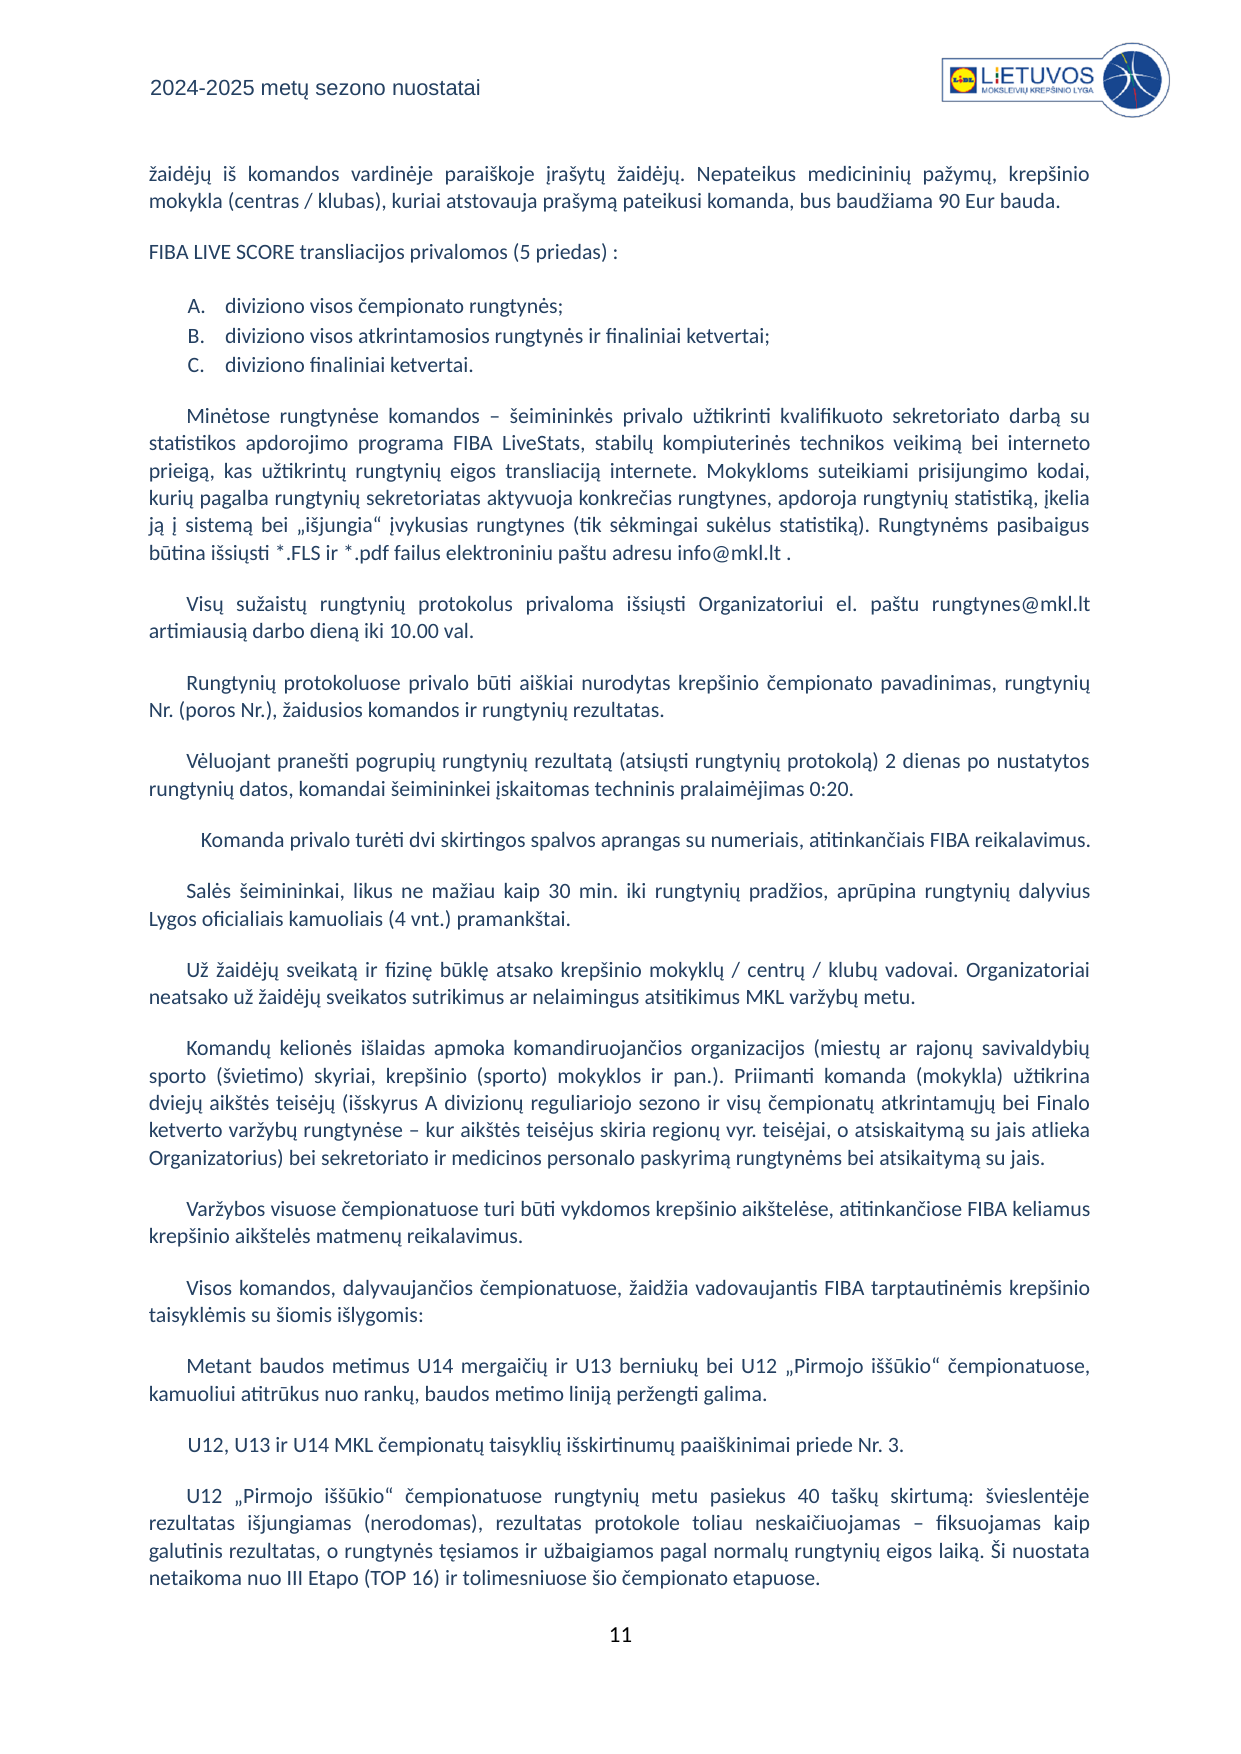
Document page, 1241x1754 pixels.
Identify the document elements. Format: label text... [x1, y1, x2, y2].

list diviziono visos čempionato rungtynės; [187, 293, 1091, 319]
text Metant baudos metimus U14 mergaičių ir U13 berniukų bei U12 „Pirmojo iššūkio“ čempionatuose, kamuoliui atitrūkus nuo rankų, baudos metimo liniją peržengti galima. [148, 1352, 1091, 1406]
text Rungtynių protokoluose privalo būti aiškiai nurodytas krepšinio čempionato pavadinimas, rungtynių Nr. (poros Nr.), žaidusios komandos ir rungtynių rezultatas. [148, 669, 1091, 723]
text U12 „Pirmojo iššūkio“ čempionatuose rungtynių metu pasiekus 40 taškų skirtumą: švieslentėje rezultatas išjungiamas (nerodomas), rezultatas protokole toliau neskaičiuojamas – fiksuojamas kaip galutinis rezultatas, o rungtynės tęsiamos ir užbaigiamos pagal normalų rungtynių eigos laiką. Ši nuostata netaikoma nuo III Etapo (TOP 16) ir tolimesniuose šio čempionato etapuose. [148, 1482, 1091, 1591]
text Visos komandos, dalyvaujančios čempionatuose, žaidžia vadovaujantis FIBA tarptautinėmis krepšinio taisyklėmis su šiomis išlygomis: [148, 1274, 1091, 1328]
text Minėtose rungtynėse komandos – šeimininkės privalo užtikrinti kvalifikuoto sekretoriato darbą su statistikos apdorojimo programa FIBA LiveStats, stabilų kompiuterinės technikos veikimą bei interneto prieigą, kas užtikrintų rungtynių eigos transliaciją internete. Mokykloms suteikiami prisijungimo kodai, kurių pagalba rungtynių sekretoriatas aktyvuoja konkrečias rungtynes, apdoroja rungtynių statistiką, įkelia ją į sistemą bei „išjungia“ įvykusias rungtynes (tik sėkmingai sukėlus statistiką). Rungtynėms pasibaigus būtina išsiųsti *.FLS ir *.pdf failus elektroniniu paštu adresu info@mkl.lt . [148, 402, 1091, 566]
text Komandų kelionės išlaidas apmoka komandiruojančios organizacijos (miestų ar rajonų savivaldybių sporto (švietimo) skyriai, krepšinio (sporto) mokyklos ir pan.). Priimanti komanda (mokykla) užtikrina dviejų aikštės teisėjų (išskyrus A divizionų reguliariojo sezono ir visų čempionatų atkrintamųjų bei Finalo ketverto varžybų rungtynėse – kur aikštės teisėjus skiria regionų vyr. teisėjai, o atsiskaitymą su jais atlieka Organizatorius) bei sekretoriato ir medicinos personalo paskyrimą rungtynėms bei atsikaitymą su jais. [148, 1034, 1091, 1171]
text Salės šeimininkai, likus ne mažiau kaip 30 min. iki rungtynių pradžios, aprūpina rungtynių dalyvius Lygos oficialiais kamuoliais (4 vnt.) pramankštai. [148, 877, 1091, 931]
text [148, 160, 1091, 214]
text Visų sužaistų rungtynių protokolus privaloma išsiųsti Organizatoriui el. paštu rungtynes@mkl.lt artimiausią darbo dieną iki 10.00 val. [148, 590, 1091, 644]
text Komanda privalo turėti dvi skirtingos spalvos aprangas su numeriais, atitinkančiais FIBA reikalavimus. [150, 826, 1091, 852]
list diviziono visos atkrintamosios rungtynės ir finaliniai ketvertai; [187, 322, 1091, 349]
text Už žaidėjų sveikatą ir fizinę būklę atsako krepšinio mokyklų / centrų / klubų vadovai. Organizatoriai neatsako už žaidėjų sveikatos sutrikimus ar nelaimingus atsitikimus MKL varžybų metu. [148, 956, 1091, 1010]
text U12, U13 ir U14 MKL čempionatų taisyklių išskirtinumų paaiškinimai priede Nr. 3. [187, 1431, 1091, 1457]
picture [935, 36, 1176, 133]
text Vėluojant pranešti pogrupių rungtynių rezultatą (atsiųsti rungtynių protokolą) 2 dienas po nustatytos rungtynių datos, komandai šeimininkei įskaitomas techninis pralaimėjimas 0:20. [148, 747, 1091, 801]
text FIBA LIVE SCORE transliacijos privalomos (5 priedas) : [148, 238, 1091, 265]
text Varžybos visuose čempionatuose turi būti vykdomos krepšinio aikštelėse, atitinkančiose FIBA keliamus krepšinio aikštelės matmenų reikalavimus. [148, 1195, 1091, 1249]
list diviziono finaliniai ketvertai. [187, 351, 1091, 378]
